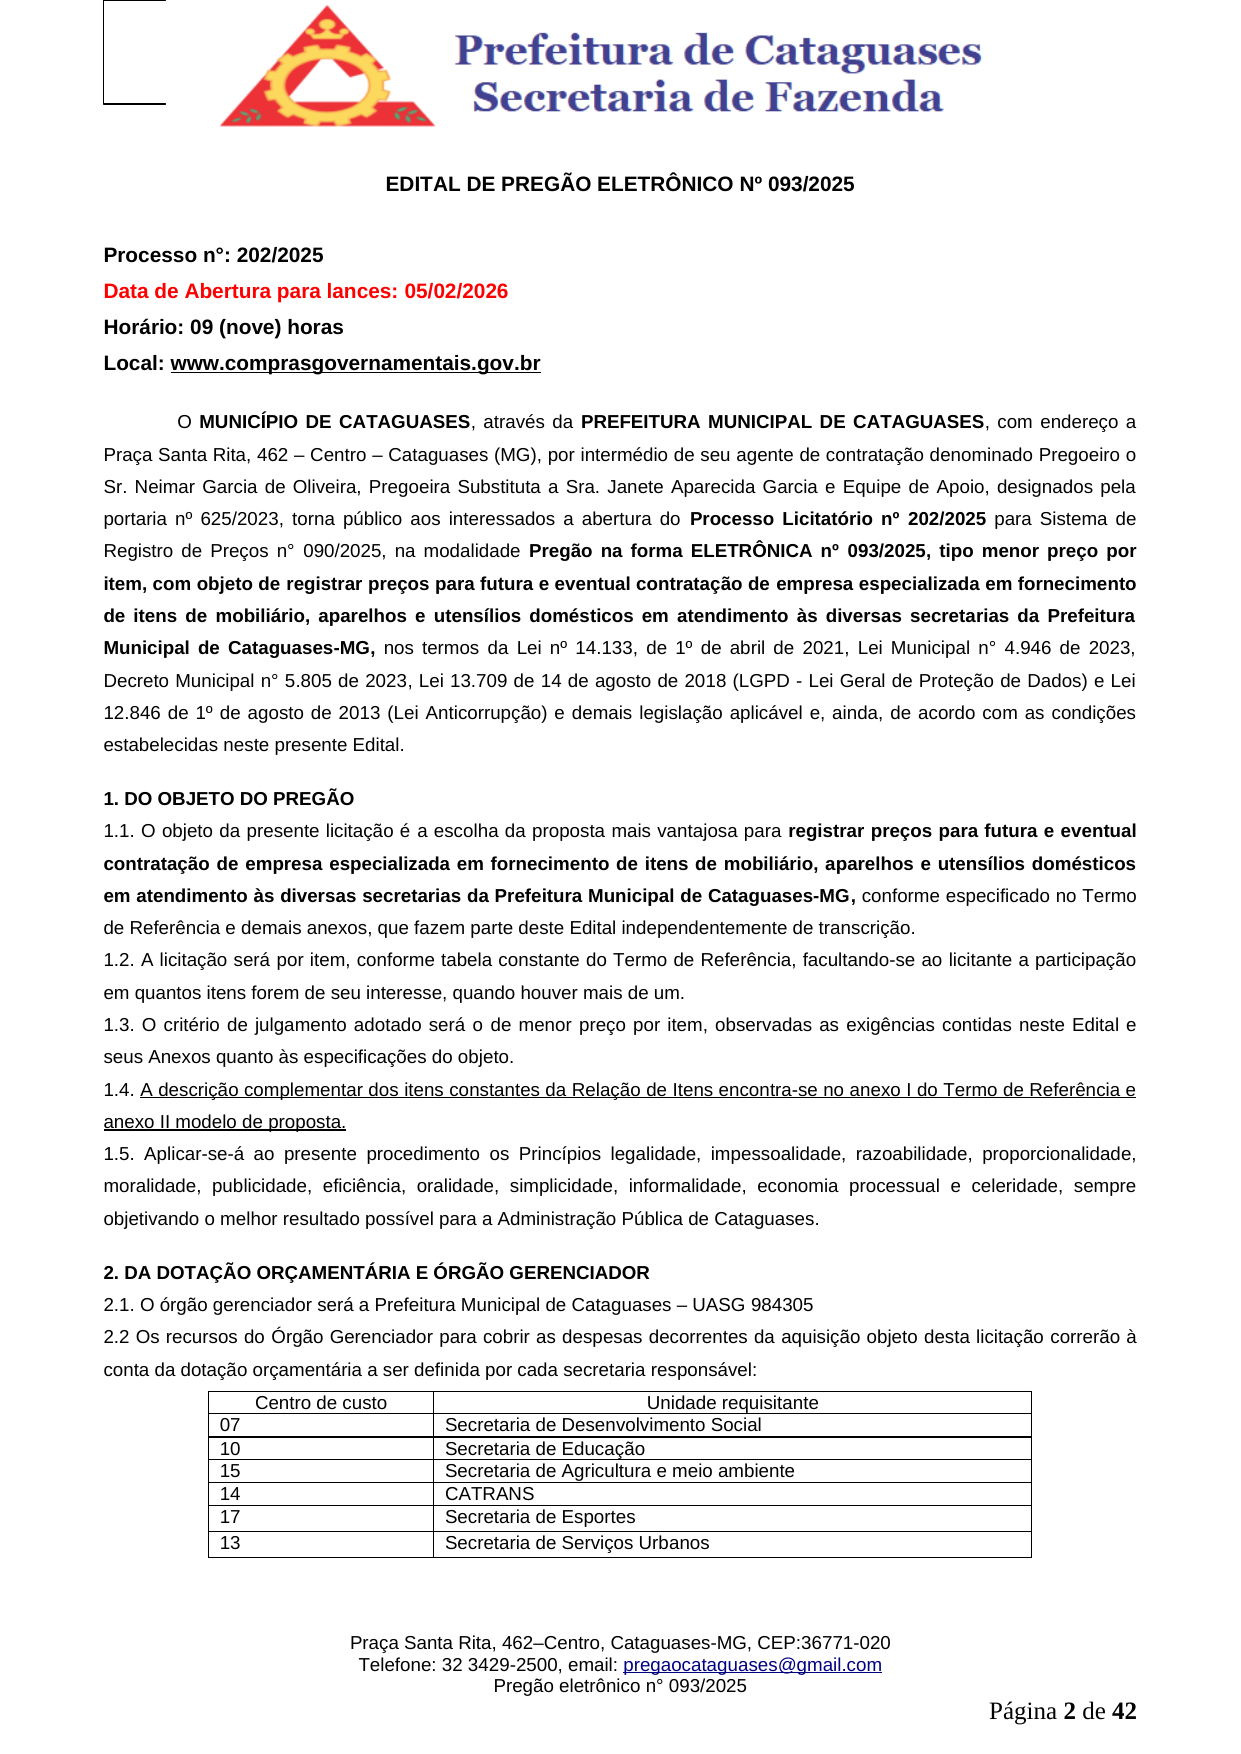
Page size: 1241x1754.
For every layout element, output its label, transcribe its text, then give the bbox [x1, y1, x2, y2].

text Processo n°: 202/2025 [103, 243, 1137, 267]
text 1.1. O objeto da presente licitação é a escolha da proposta mais vantajosa para registrar preços para futura e eventual contratação de empresa especializada em fornecimento de itens de mobiliário, aparelhos e utensílios domésticos em atendimento às diversas secretarias da Prefeitura Municipal de Cataguases-MG, conforme especificado no Termo de Referência e demais anexos, que fazem parte deste Edital independentemente de transcrição. [103, 820, 1137, 938]
table_cell 13 [209, 1532, 433, 1557]
text 1.3. O critério de julgamento adotado será o de menor preço por item, observadas as exigências contidas neste Edital e seus Anexos quanto às especificações do objeto. [103, 1014, 1137, 1068]
text 1.5. Aplicar-se-á ao presente procedimento os Princípios legalidade, impessoalidade, razoabilidade, proporcionalidade, moralidade, publicidade, eficiência, oralidade, simplicidade, informalidade, economia processual e celeridade, sempre objetivando o melhor resultado possível para a Administração Pública de Cataguases. [103, 1143, 1137, 1229]
table_cell 10 [209, 1438, 433, 1459]
table_cell 17 [209, 1506, 433, 1531]
table_cell 14 [209, 1483, 433, 1504]
text 1.4. A descrição complementar dos itens constantes da Relação de Itens encontra-se no anexo I do Termo de Referência e anexo II modelo de proposta. [103, 1078, 1137, 1132]
table_cell 15 [209, 1460, 433, 1482]
table_cell Secretaria de Serviços Urbanos [434, 1532, 1031, 1557]
picture [165, 0, 1075, 148]
table_cell Secretaria de Desenvolvimento Social [434, 1414, 1031, 1436]
text Local: www.comprasgovernamentais.gov.br [103, 351, 1137, 375]
table_cell 07 [209, 1414, 433, 1436]
table_cell Secretaria de Esportes [434, 1506, 1031, 1531]
table_cell Secretaria de Educação [434, 1438, 1031, 1459]
table_cell CATRANS [434, 1483, 1031, 1504]
text Data de Abertura para lances: 05/02/2026 [103, 279, 1137, 303]
text 2.1. O órgão gerenciador será a Prefeitura Municipal de Cataguases – UASG 984305 [103, 1294, 1137, 1315]
text O MUNICÍPIO DE CATAGUASES, através da Prefeitura Municipal de Cataguases, com endereço a Praça Santa Rita, 462 – Centro – Cataguases (MG), por intermédio de seu agente de contratação denominado Pregoeiro o Sr. Neimar Garcia de Oliveira, Pregoeira Substituta a Sra. Janete Aparecida Garcia e Equipe de Apoio, designados pela portaria nº 625/2023, torna público aos interessados a abertura do Processo Licitatório nº 202/2025 para Sistema de Registro de Preços n° 090/2025, na modalidade Pregão na forma ELETRÔNICA nº 093/2025, tipo menor preço por item, com objeto de registrar preços para futura e eventual contratação de empresa especializada em fornecimento de itens de mobiliário, aparelhos e utensílios domésticos em atendimento às diversas secretarias da Prefeitura Municipal de Cataguases-MG, nos termos da Lei nº 14.133, de 1º de abril de 2021, Lei Municipal n° 4.946 de 2023, Decreto Municipal n° 5.805 de 2023, Lei 13.709 de 14 de agosto de 2018 (LGPD - Lei Geral de Proteção de Dados) e Lei 12.846 de 1º de agosto de 2013 (Lei Anticorrupção) e demais legislação aplicável e, ainda, de acordo com as condições estabelecidas neste presente Edital. [103, 411, 1137, 756]
table_header Centro de custo [209, 1392, 433, 1413]
text 2. DA DOTAÇÃO ORÇAMENTÁRIA E ÓRGÃO GERENCIADOR [103, 1261, 1137, 1283]
text 1.2. A licitação será por item, conforme tabela constante do Termo de Referência, facultando-se ao licitante a participação em quantos itens forem de seu interesse, quando houver mais de um. [103, 949, 1137, 1003]
text 2.2 Os recursos do Órgão Gerenciador para cobrir as despesas decorrentes da aquisição objeto desta licitação correrão à conta da dotação orçamentária a ser definida por cada secretaria responsável: [103, 1326, 1137, 1380]
text 1. DO OBJETO DO PREGÃO [103, 788, 1137, 809]
text Horário: 09 (nove) horas [103, 315, 1137, 339]
table_cell Secretaria de Agricultura e meio ambiente [434, 1460, 1031, 1482]
table_header Unidade requisitante [434, 1392, 1031, 1413]
text EDITAL DE PREGÃO ELETRÔNICO Nº 093/2025 [103, 171, 1137, 195]
